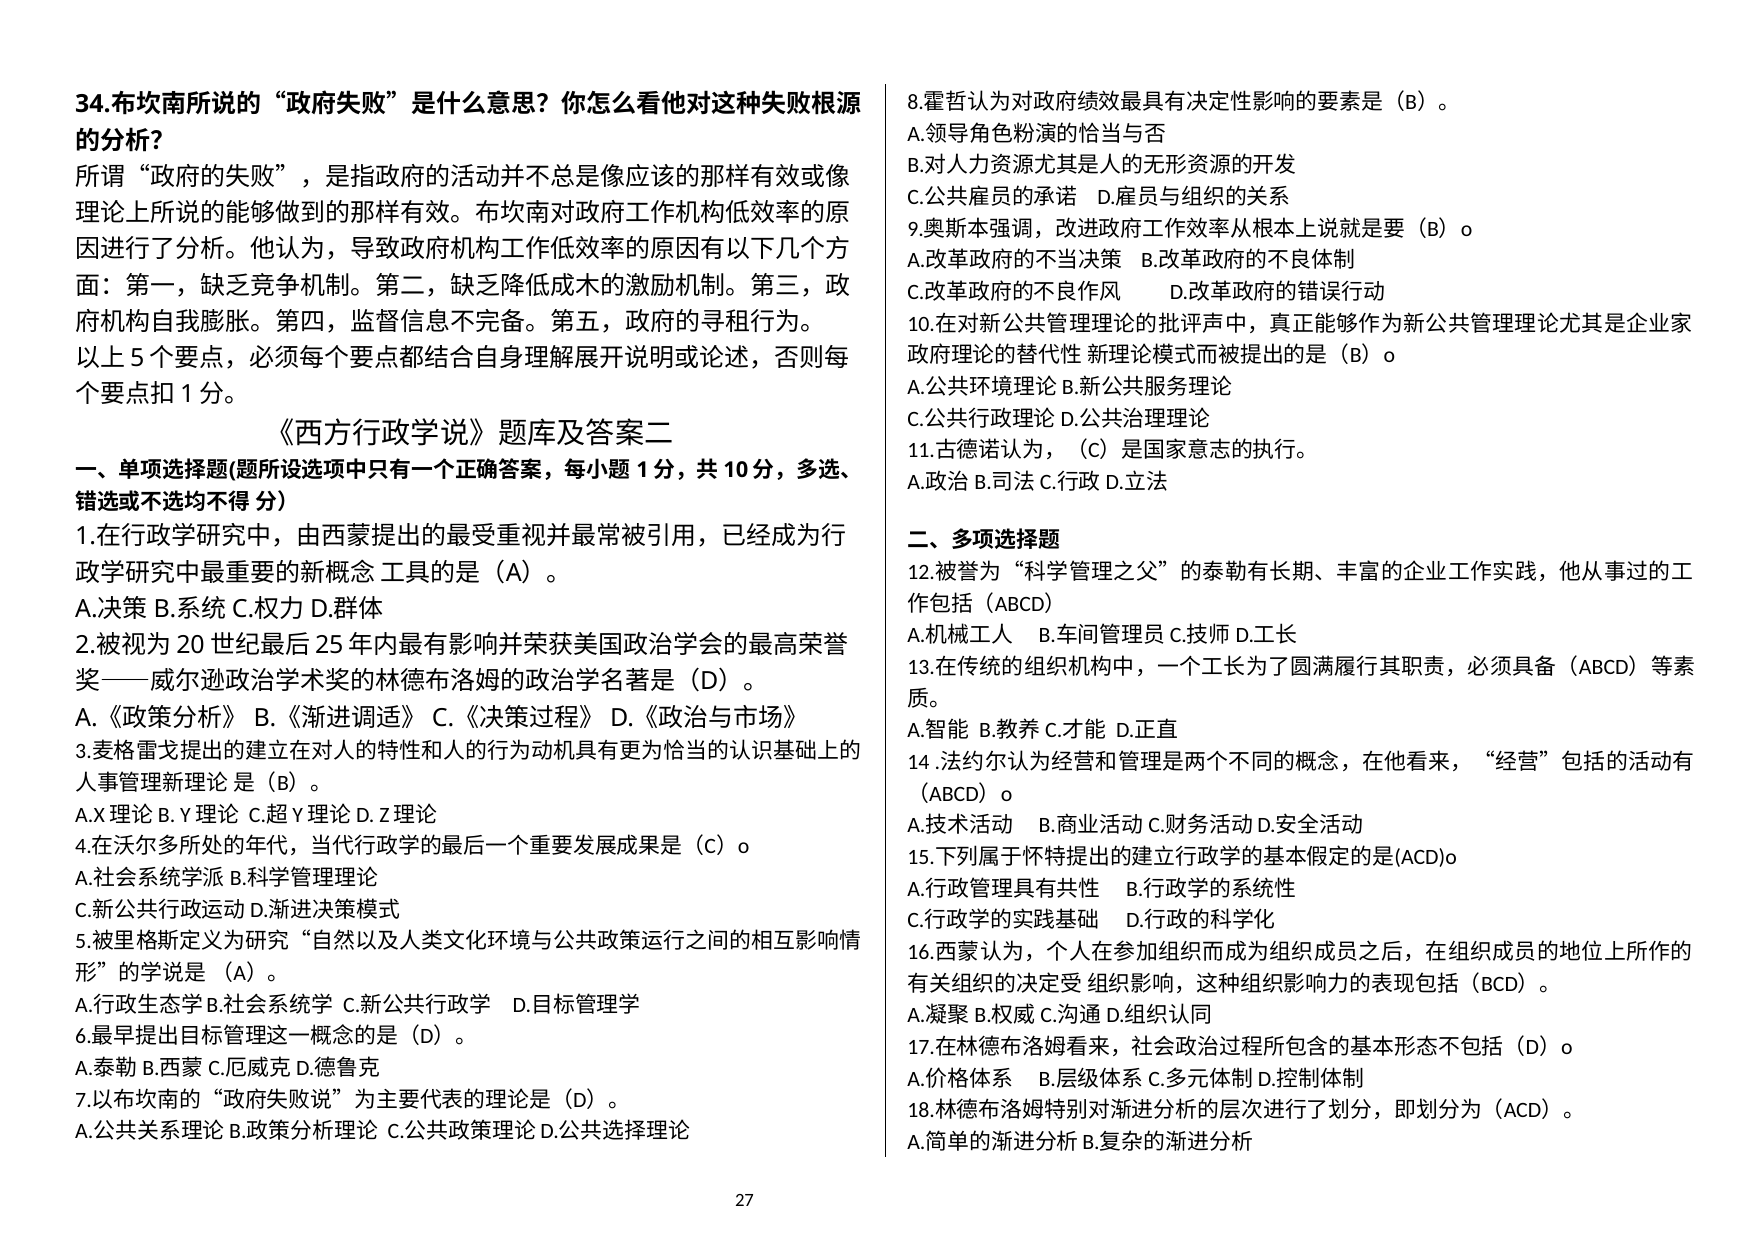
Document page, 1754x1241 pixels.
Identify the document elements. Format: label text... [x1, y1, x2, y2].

text 所谓“政府的失败”，是指政府的活动并不总是像应该的那样有效或像理论上所说的能够做到的那样有效。布坎南对政府工作机构低效率的原因进行了分析。他认为，导致政府机构工作低效率的原因有以下几个方面：第一，缺乏竞争机制。第二，缺乏降低成木的激励机制。第三，政府机构自我膨胀。第四，监督信息不完备。第五，政府的寻租行为。 [75, 156, 863, 338]
text 《西方行政学说》题库及答案二 [75, 410, 863, 452]
text 8.霍哲认为对政府绩效最具有决定性影响的要素是（B）。 [907, 84, 1695, 116]
text A.价格体系 B.层级体系 C.多元体制 D.控制体制 [907, 1061, 1695, 1092]
text 6.最早提出目标管理这一概念的是（D）。 [75, 1018, 863, 1050]
text 二、多项选择题 [907, 522, 1695, 554]
text A.决策 B.系统 C.权力 D.群体 [75, 588, 863, 624]
text A.改革政府的不当决策 B.改革政府的不良体制 [907, 242, 1695, 274]
text 14 .法约尔认为经营和管理是两个不同的概念，在他看来，“经营”包括的活动有（ABCD）o [907, 744, 1695, 807]
text 4.在沃尔多所处的年代，当代行政学的最后一个重要发展成果是（C）o [75, 828, 863, 860]
text A.领导角色粉演的恰当与否 [907, 116, 1695, 147]
text A.简单的渐进分析 B.复杂的渐进分析 [907, 1124, 1695, 1156]
text A.《政策分析》 B.《渐进调适》 C.《决策过程》 D.《政治与市场》 [75, 697, 863, 733]
list 34.布坎南所说的“政府失败”是什么意思？你怎么看他对这种失败根源的分析？ [75, 84, 863, 156]
text 17.在林德布洛姆看来，社会政治过程所包含的基本形态不包括（D）o [907, 1029, 1695, 1061]
text 13.在传统的组织机构中，一个工长为了圆满履行其职责，必须具备（ABCD）等素质。 [907, 649, 1695, 712]
text 7.以布坎南的“政府失败说”为主要代表的理论是（D）。 [75, 1082, 863, 1113]
text 15.下列属于怀特提出的建立行政学的基本假定的是(ACD)o [907, 839, 1695, 871]
text 3.麦格雷戈提出的建立在对人的特性和人的行为动机具有更为恰当的认识基础上的人事管理新理论 是（B）。 [75, 733, 863, 797]
text A.泰勒 B.西蒙 C.厄威克 D.德鲁克 [75, 1050, 863, 1082]
text 1.在行政学研究中，由西蒙提出的最受重视并最常被引用，已经成为行政学研究中最重要的新概念 工具的是（A）。 [75, 516, 863, 588]
text 11.古德诺认为，（C）是国家意志的执行。 [907, 432, 1695, 464]
text C.行政学的实践基础 D.行政的科学化 [907, 902, 1695, 934]
text 5.被里格斯定义为研究“自然以及人类文化环境与公共政策运行之间的相互影响情形”的学说是 （A）。 [75, 923, 863, 987]
text 10.在对新公共管理理论的批评声中，真正能够作为新公共管理理论尤其是企业家政府理论的替代性 新理论模式而被提出的是（B）o [907, 306, 1695, 369]
list 以上5个要点，必须每个要点都结合自身理解展开说明或论述，否则每个要点扣1分。 [75, 338, 863, 410]
text A.智能 B.教养 C.才能 D.正直 [907, 712, 1695, 744]
text A.政治 B.司法C.行政 D.立法 [907, 464, 1695, 496]
text A.X理论 B. Y理论 C.超Y理论 D. Z理论 [75, 797, 863, 828]
text 9.奥斯本强调，改进政府工作效率从根本上说就是要（B）o [907, 211, 1695, 242]
text C.新公共行政运动 D.渐进决策模式 [75, 892, 863, 923]
text A.凝聚 B.权威 C.沟通 D.组织认同 [907, 997, 1695, 1029]
text C.公共行政理论 D.公共治理理论 [907, 401, 1695, 432]
text B.对人力资源尤其是人的无形资源的开发 [907, 147, 1695, 179]
text 18.林德布洛姆特别对渐进分析的层次进行了划分，即划分为（ACD）。 [907, 1092, 1695, 1124]
text 一、单项选择题(题所设选项中只有一个正确答案，每小题1分，共10分，多选、错选或不选均不得 分） [75, 452, 863, 516]
text 16.西蒙认为，个人在参加组织而成为组织成员之后，在组织成员的地位上所作的有关组织的决定受 组织影响，这种组织影响力的表现包括（BCD）。 [907, 934, 1695, 997]
text A.技术活动 B.商业活动 C.财务活动 D.安全活动 [907, 807, 1695, 839]
text A.社会系统学派 B.科学管理理论 [75, 860, 863, 892]
text A.行政生态学 B.社会系统学 C.新公共行政学 D.目标管理学 [75, 987, 863, 1018]
text A.机械工人 B.车间管理员C.技师 D.工长 [907, 617, 1695, 649]
text C.公共雇员的承诺 D.雇员与组织的关系 [907, 179, 1695, 211]
text A.行政管理具有共性 B.行政学的系统性 [907, 871, 1695, 902]
text C.改革政府的不良作风 D.改革政府的错误行动 [907, 274, 1695, 306]
text 2.被视为20世纪最后25年内最有影响并荣获美国政治学会的最高荣誉奖——威尔逊政治学术奖的林德布洛姆的政治学名著是（D）。 [75, 624, 863, 697]
text A.公共关系理论B.政策分析理论 C.公共政策理论D.公共选择理论 [75, 1113, 863, 1145]
text A.公共环境理论 B.新公共服务理论 [907, 369, 1695, 401]
text 12.被誉为“科学管理之父”的泰勒有长期、丰富的企业工作实践，他从事过的工作包括（ABCD） [907, 554, 1695, 617]
